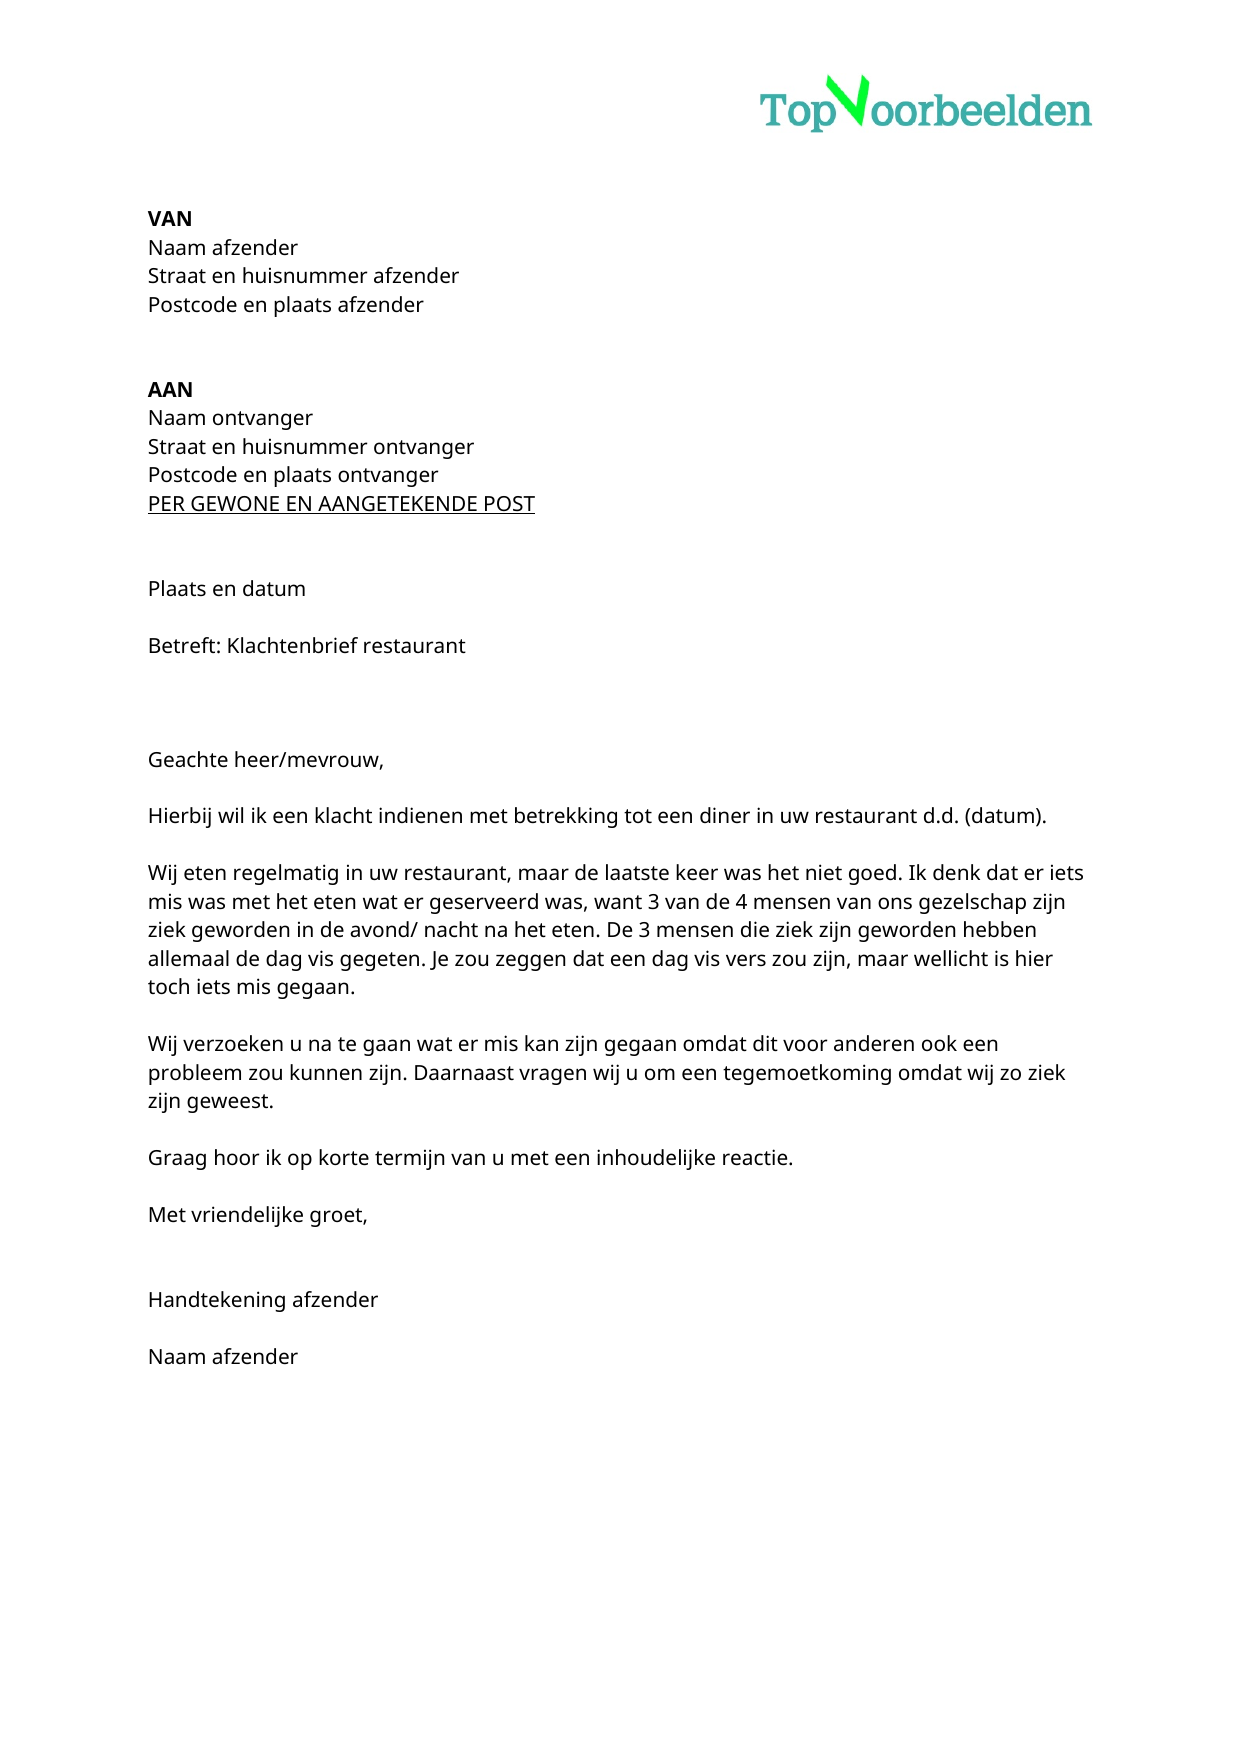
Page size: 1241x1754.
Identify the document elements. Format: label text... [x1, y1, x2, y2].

text Naam ontvanger [148, 403, 1093, 432]
text Graag hoor ik op korte termijn van u met een inhoudelijke reactie. [148, 1143, 1093, 1171]
picture [759, 73, 1093, 133]
text Straat en huisnummer afzender [148, 261, 1093, 290]
text Postcode en plaats ontvanger [148, 460, 1093, 489]
text Met vriendelijke groet, [148, 1200, 1093, 1228]
text PER GEWONE EN AANGETEKENDE POST [148, 489, 1093, 517]
text Postcode en plaats afzender [148, 290, 1093, 318]
text Betreft: Klachtenbrief restaurant [148, 631, 1093, 659]
text Straat en huisnummer ontvanger [148, 432, 1093, 460]
text Handtekening afzender [148, 1285, 1093, 1313]
text Hierbij wil ik een klacht indienen met betrekking tot een diner in uw restaurant d.d. (datum). [148, 802, 1093, 830]
text Naam afzender [148, 233, 1093, 261]
text Geachte heer/mevrouw, [148, 745, 1093, 773]
text Naam afzender [148, 1342, 1093, 1370]
text Wij eten regelmatig in uw restaurant, maar de laatste keer was het niet goed. Ik denk dat er iets mis was met het eten wat er geserveerd was, want 3 van de 4 mensen van ons gezelschap zijn ziek geworden in de avond/ nacht na het eten. De 3 mensen die ziek zijn geworden hebben allemaal de dag vis gegeten. Je zou zeggen dat een dag vis vers zou zijn, maar wellicht is hier toch iets mis gegaan. [148, 858, 1093, 1001]
text VAN [148, 204, 1093, 233]
text AAN [148, 375, 1093, 403]
text Plaats en datum [148, 574, 1093, 603]
text Wij verzoeken u na te gaan wat er mis kan zijn gegaan omdat dit voor anderen ook een probleem zou kunnen zijn. Daarnaast vragen wij u om een tegemoetkoming omdat wij zo ziek zijn geweest. [148, 1029, 1093, 1114]
